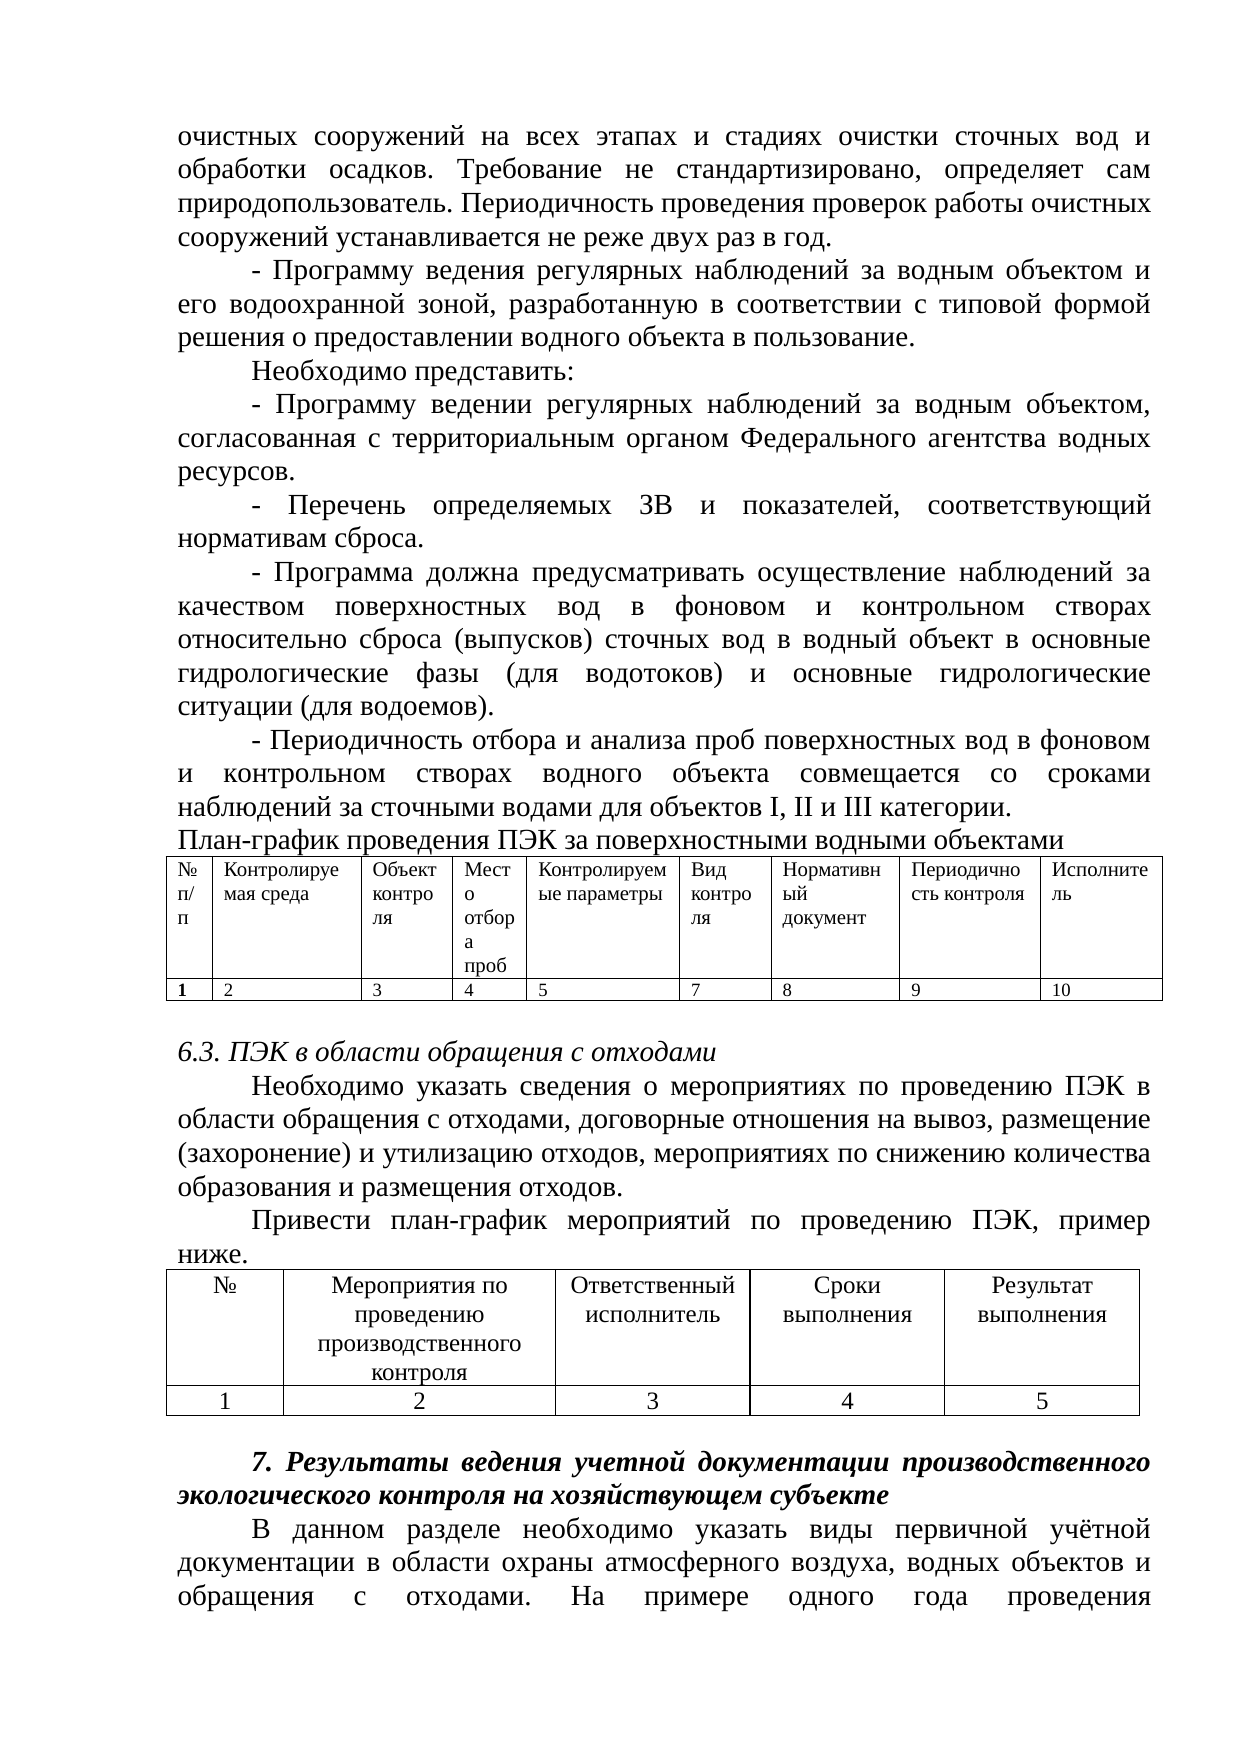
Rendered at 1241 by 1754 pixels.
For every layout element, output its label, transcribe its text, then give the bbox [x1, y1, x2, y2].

table_header Результат выполнения [945, 1270, 1139, 1385]
table_header Место отбора проб [453, 857, 526, 977]
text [177, 118, 1152, 252]
text - Программа должна предусматривать осуществление наблюдений за качеством поверхностных вод в фоновом и контрольном створах относительно сброса (выпусков) сточных вод в водный объект в основные гидрологические фазы (для водотоков) и основные гидрологические ситуации (для водоемов). [177, 554, 1152, 722]
table_cell 4 [751, 1386, 944, 1415]
table_header Ответственный исполнитель [556, 1270, 749, 1385]
table_header Контролируемая среда [213, 857, 361, 977]
table_cell 3 [362, 979, 452, 1000]
table_cell 1 [167, 979, 212, 1000]
text 7. Результаты ведения учетной документации производственного экологического контроля на хозяйствующем субъекте [177, 1444, 1152, 1511]
table_cell 9 [900, 979, 1040, 1000]
table_cell 7 [680, 979, 771, 1000]
table_header Исполнитель [1041, 857, 1162, 977]
text 6.3. ПЭК в области обращения с отходами [177, 1034, 1152, 1068]
table_cell 5 [945, 1386, 1139, 1415]
table_header Вид контроля [680, 857, 771, 977]
table_header № п/п [167, 857, 212, 977]
table_cell 4 [453, 979, 526, 1000]
text Необходимо указать сведения о мероприятиях по проведению ПЭК в области обращения с отходами, договорные отношения на вывоз, размещение (захоронение) и утилизацию отходов, мероприятиях по снижению количества образования и размещения отходов. [177, 1068, 1152, 1202]
table_header Объект контроля [362, 857, 452, 977]
table_cell 2 [284, 1386, 555, 1415]
table_cell 10 [1041, 979, 1162, 1000]
text Привести план-график мероприятий по проведению ПЭК, пример ниже. [177, 1202, 1152, 1269]
table_cell 1 [167, 1386, 283, 1415]
table_header Периодичность контроля [900, 857, 1040, 977]
table_cell 5 [527, 979, 679, 1000]
table_cell 2 [213, 979, 361, 1000]
text - Периодичность отбора и анализа проб поверхностных вод в фоновом и контрольном створах водного объекта совмещается со сроками наблюдений за сточными водами для объектов I, II и III категории. [177, 722, 1152, 822]
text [177, 1511, 1152, 1612]
text План-график проведения ПЭК за поверхностными водными объектами [177, 822, 1152, 856]
text - Программу ведения регулярных наблюдений за водным объектом и его водоохранной зоной, разработанную в соответствии с типовой формой решения о предоставлении водного объекта в пользование. [177, 252, 1152, 353]
table_cell 8 [772, 979, 899, 1000]
text Необходимо представить: [177, 353, 1152, 386]
text - Программу ведении регулярных наблюдений за водным объектом, согласованная с территориальным органом Федерального агентства водных ресурсов. [177, 386, 1152, 487]
table_header Контролируемые параметры [527, 857, 679, 977]
table_header № [167, 1270, 283, 1385]
table_header Мероприятия по проведению производственного контроля [284, 1270, 555, 1385]
text - Перечень определяемых ЗВ и показателей, соответствующий нормативам сброса. [177, 487, 1152, 554]
table_cell 3 [556, 1386, 749, 1415]
table_header Нормативный документ [772, 857, 899, 977]
table_header Сроки выполнения [751, 1270, 944, 1385]
